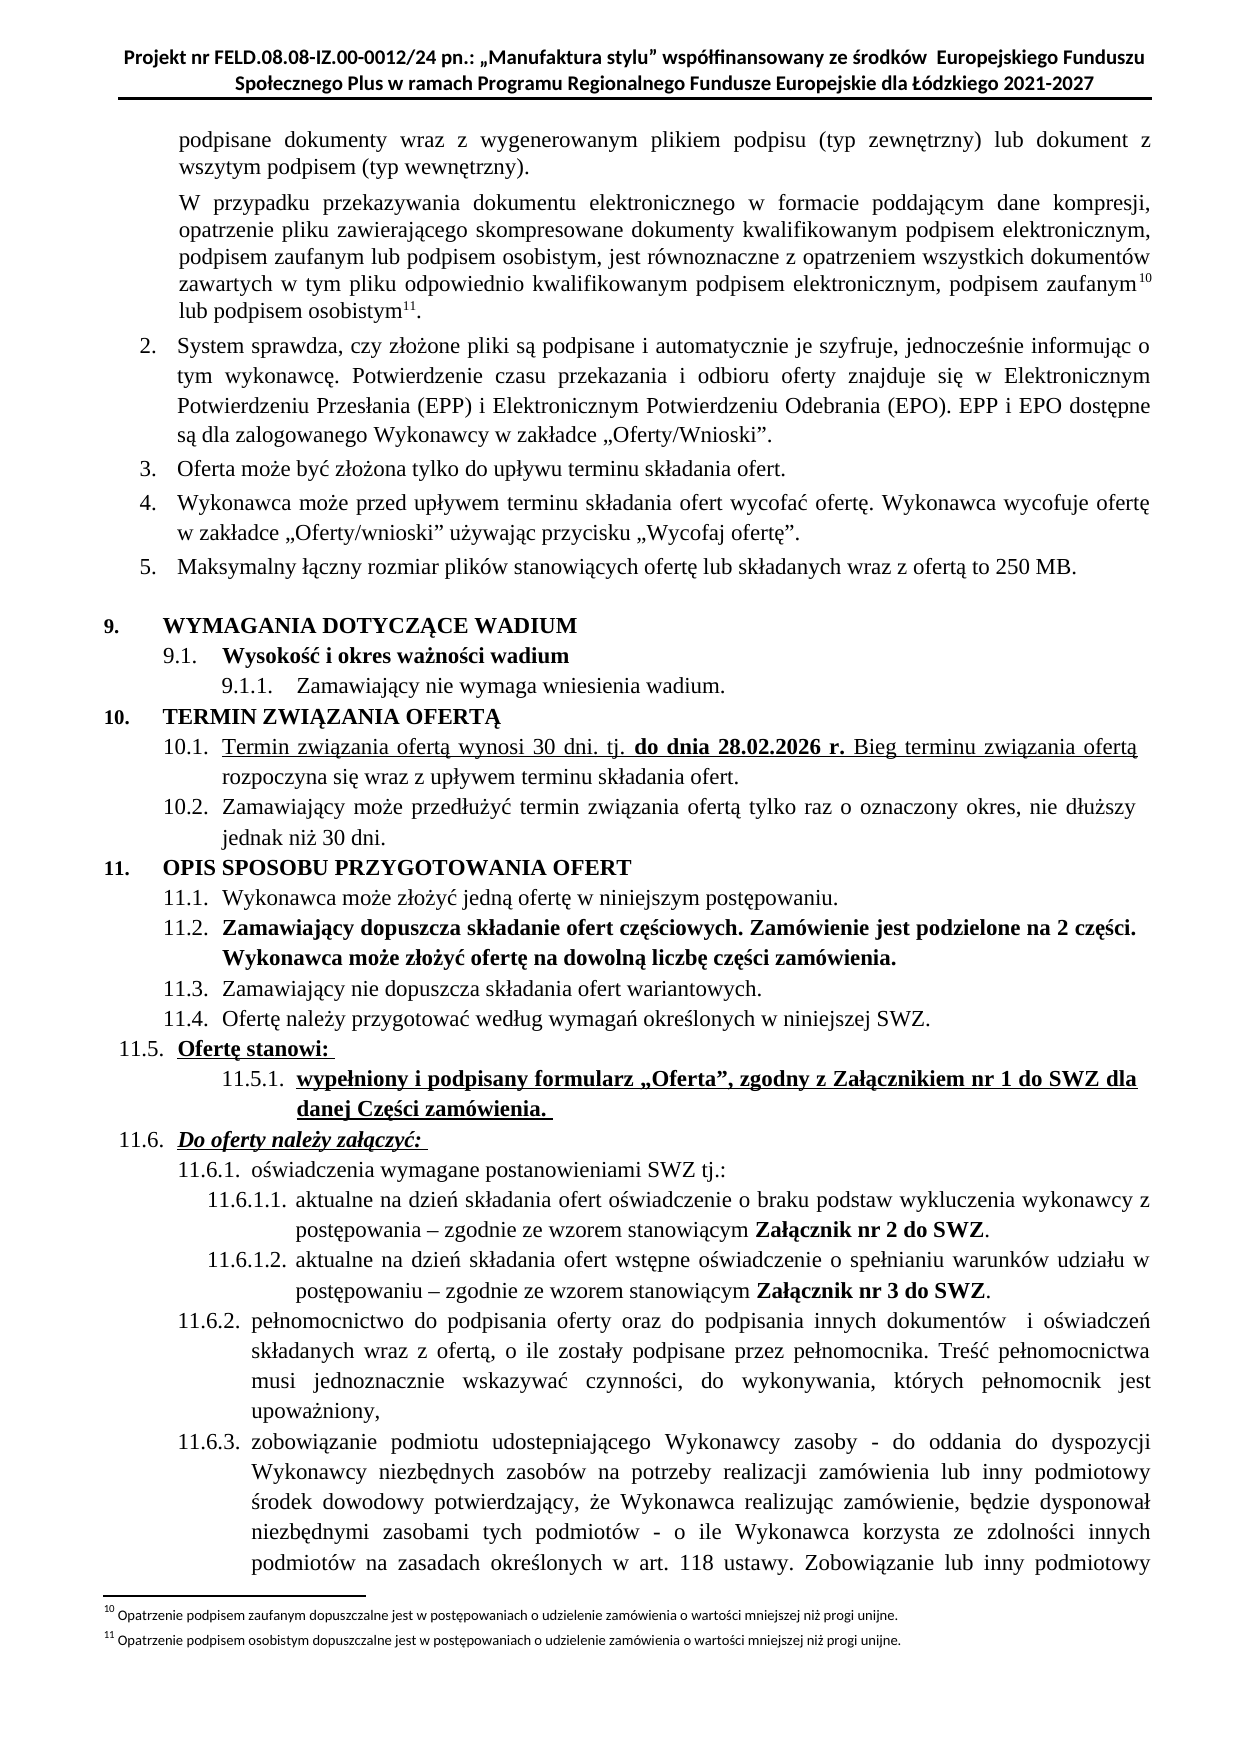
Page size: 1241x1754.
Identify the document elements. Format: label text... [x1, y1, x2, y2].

list Termin związania ofertą wynosi 30 dni. tj. do dnia 28.02.2026 r. Bieg terminu związania ofertą rozpoczyna się wraz z upływem terminu składania ofert. [163, 733, 1137, 789]
list aktualne na dzień składania ofert wstępne oświadczenie o spełnianiu warunków udziału w postępowaniu – zgodnie ze wzorem stanowiącym Załącznik nr 3 do SWZ. [207, 1247, 1152, 1303]
list Ofertę stanowi: [118, 1035, 1137, 1061]
list Wykonawca może przed upływem terminu składania ofert wycofać ofertę. Wykonawca wycofuje ofertę w zakładce „Oferty/wnioski” używając przycisku „Wycofaj ofertę”. [139, 489, 1152, 545]
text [178, 126, 1152, 179]
list Wysokość i okres ważności wadium [163, 642, 1137, 669]
list Maksymalny łączny rozmiar plików stanowiących ofertę lub składanych wraz z ofertą to 250 MB. [139, 553, 1152, 579]
list Zamawiający nie wymaga wniesienia wadium. [221, 673, 1137, 699]
list pełnomocnictwo do podpisania oferty oraz do podpisania innych dokumentów i oświadczeń składanych wraz z ofertą, o ile zostały podpisane przez pełnomocnika. Treść pełnomocnictwa musi jednoznacznie wskazywać czynności, do wykonywania, których pełnomocnik jest upoważniony, [177, 1307, 1152, 1424]
list wypełniony i podpisany formularz „Oferta”, zgodny z Załącznikiem nr 1 do SWZ dla danej Części zamówienia. [221, 1065, 1137, 1122]
list Oferta może być złożona tylko do upływu terminu składania ofert. [139, 455, 1152, 482]
list Wykonawca może złożyć jedną ofertę w niniejszym postępowaniu. [163, 884, 1137, 910]
list Zamawiający może przedłużyć termin związania ofertą tylko raz o oznaczony okres, nie dłuższy jednak niż 30 dni. [163, 793, 1137, 850]
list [177, 1428, 1152, 1575]
list Do oferty należy załączyć: [118, 1126, 1152, 1152]
list Zamawiający nie dopuszcza składania ofert wariantowych. [163, 975, 1137, 1001]
list aktualne na dzień składania ofert oświadczenie o braku podstaw wykluczenia wykonawcy z postępowania – zgodnie ze wzorem stanowiącym Załącznik nr 2 do SWZ. [207, 1186, 1152, 1243]
list System sprawdza, czy złożone pliki są podpisane i automatycznie je szyfruje, jednocześnie informując o tym wykonawcę. Potwierdzenie czasu przekazania i odbioru oferty znajduje się w Elektronicznym Potwierdzeniu Przesłania (EPP) i Elektronicznym Potwierdzeniu Odebrania (EPO). EPP i EPO dostępne są dla zalogowanego Wykonawcy w zakładce „Oferty/Wnioski”. [139, 332, 1152, 448]
list oświadczenia wymagane postanowieniami SWZ tj.: [177, 1156, 1152, 1182]
list WYMAGANIA DOTYCZĄCE WADIUM [103, 612, 1145, 638]
list Zamawiający dopuszcza składanie ofert częściowych. Zamówienie jest podzielone na 2 części. Wykonawca może złożyć ofertę na dowolną liczbę części zamówienia. [163, 914, 1137, 971]
list OPIS SPOSOBU PRZYGOTOWANIA OFERT [103, 854, 1145, 880]
text W przypadku przekazywania dokumentu elektronicznego w formacie poddającym dane kompresji, opatrzenie pliku zawierającego skompresowane dokumenty kwalifikowanym podpisem elektronicznym, podpisem zaufanym lub podpisem osobistym, jest równoznaczne z opatrzeniem wszystkich dokumentów zawartych w tym pliku odpowiednio kwalifikowanym podpisem elektronicznym, podpisem zaufanym lub podpisem osobistym. [178, 189, 1152, 324]
list TERMIN ZWIĄZANIA OFERTĄ [103, 703, 1145, 729]
list Ofertę należy przygotować według wymagań określonych w niniejszej SWZ. [163, 1005, 1137, 1031]
